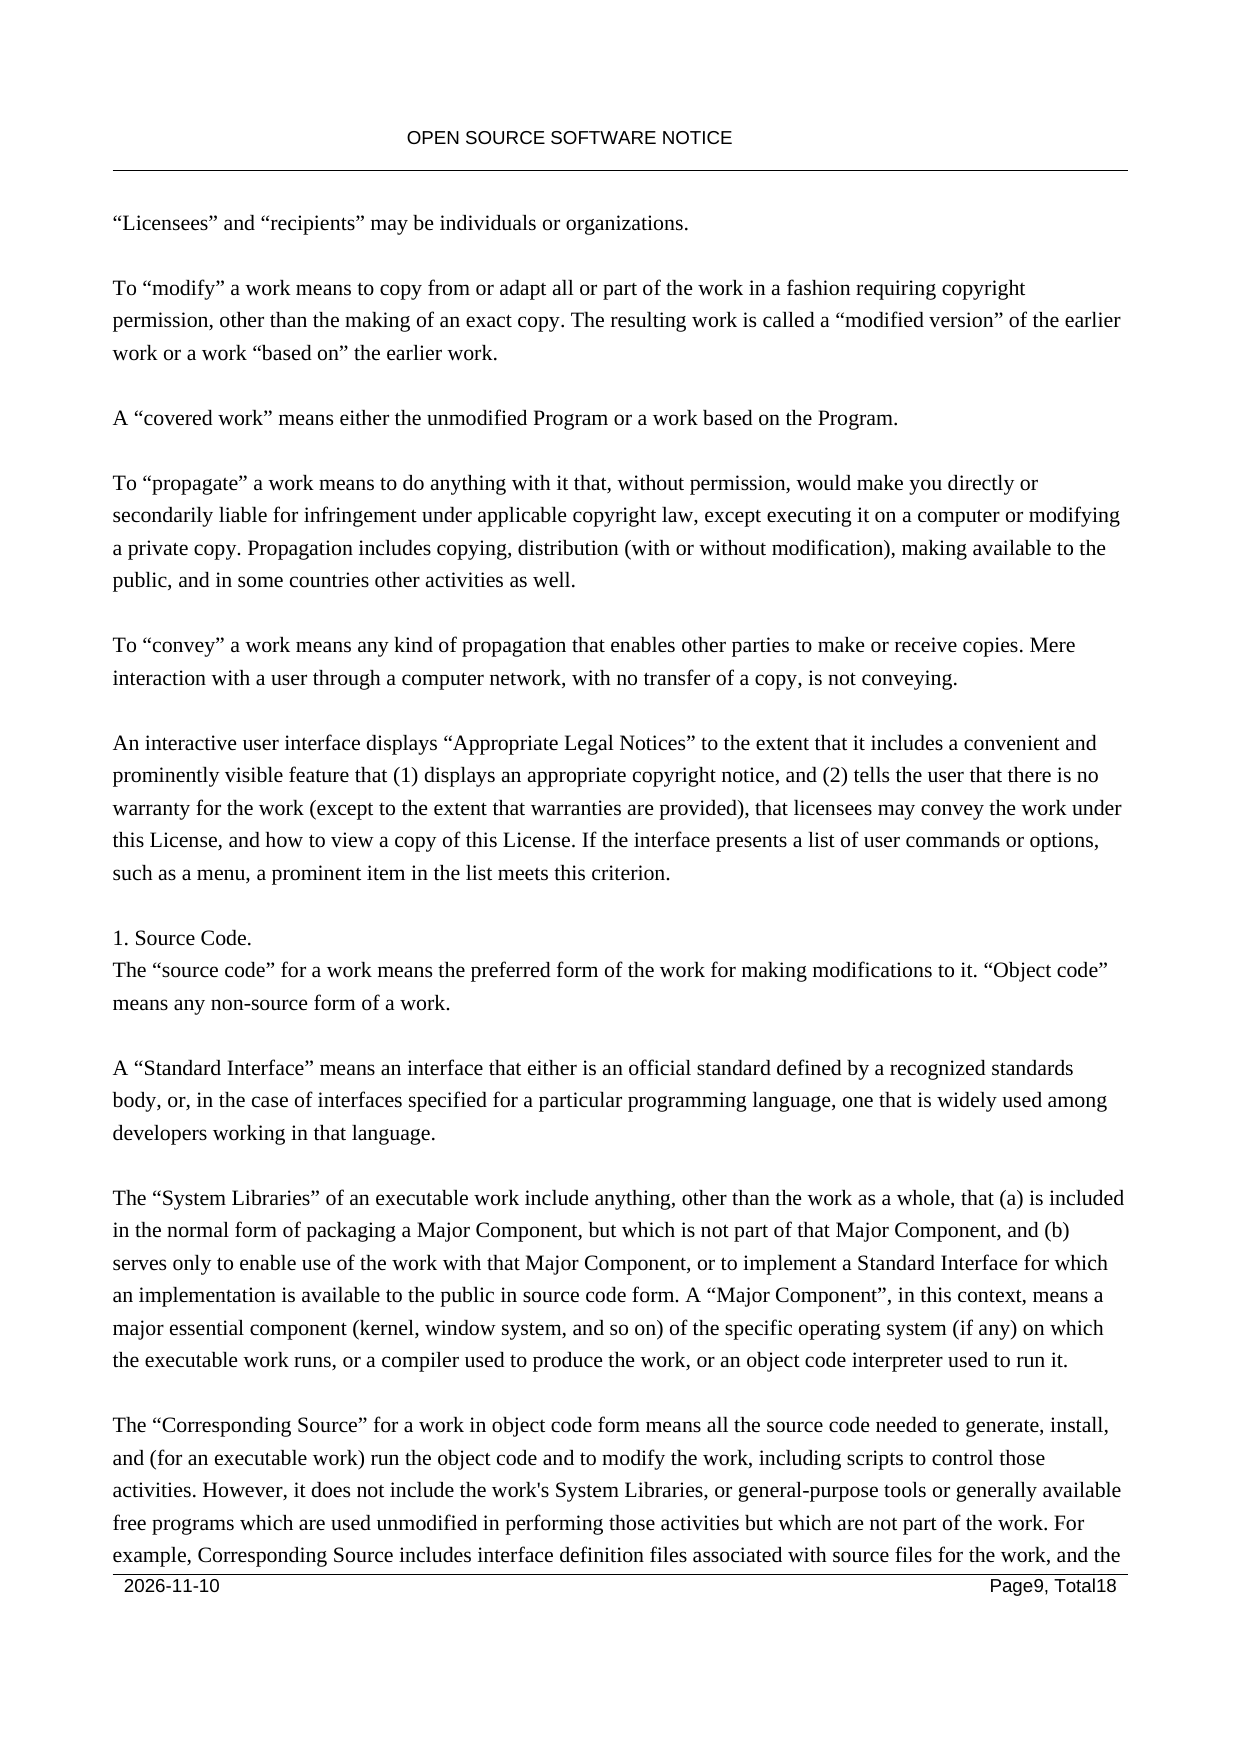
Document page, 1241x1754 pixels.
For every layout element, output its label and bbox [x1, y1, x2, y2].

text [112, 206, 1128, 1571]
